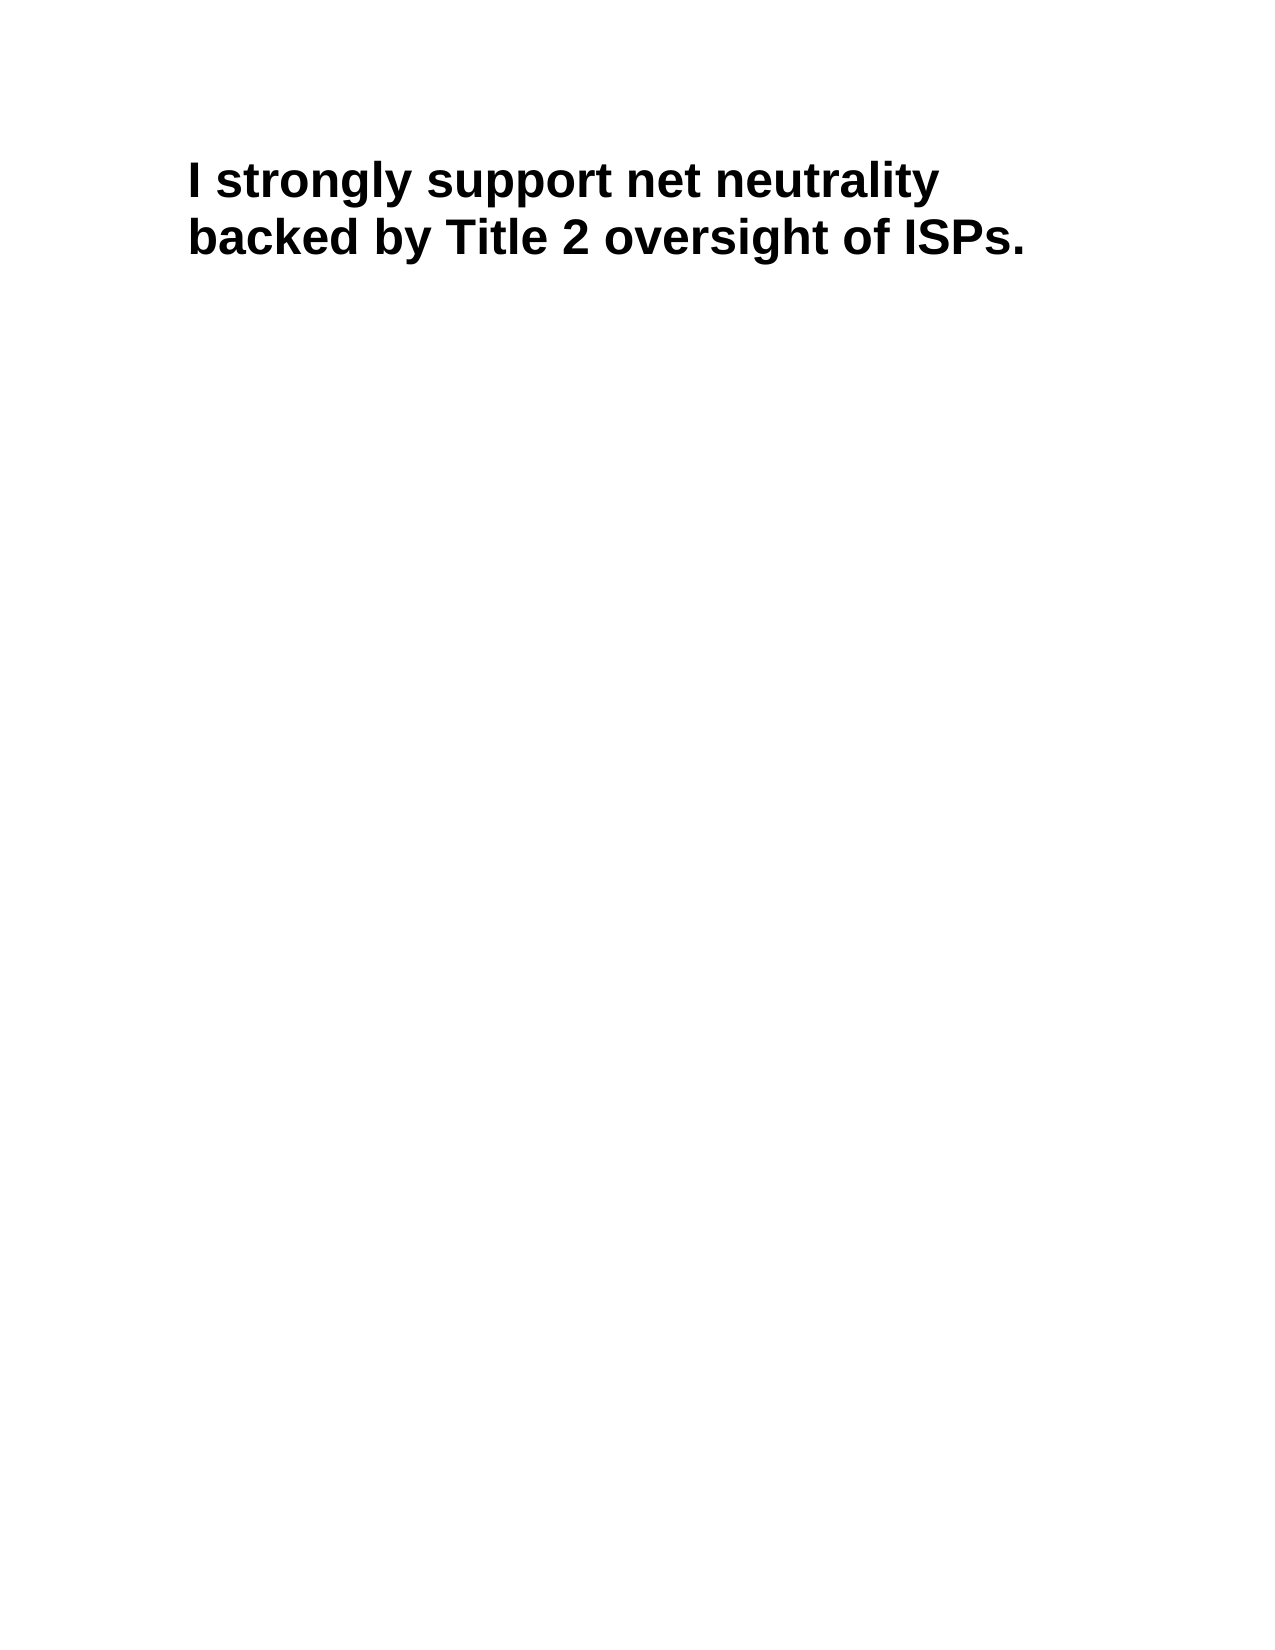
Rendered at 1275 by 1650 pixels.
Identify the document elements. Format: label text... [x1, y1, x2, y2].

text I strongly support net neutrality backed by Title 2 oversight of ISPs. [187, 150, 1087, 265]
